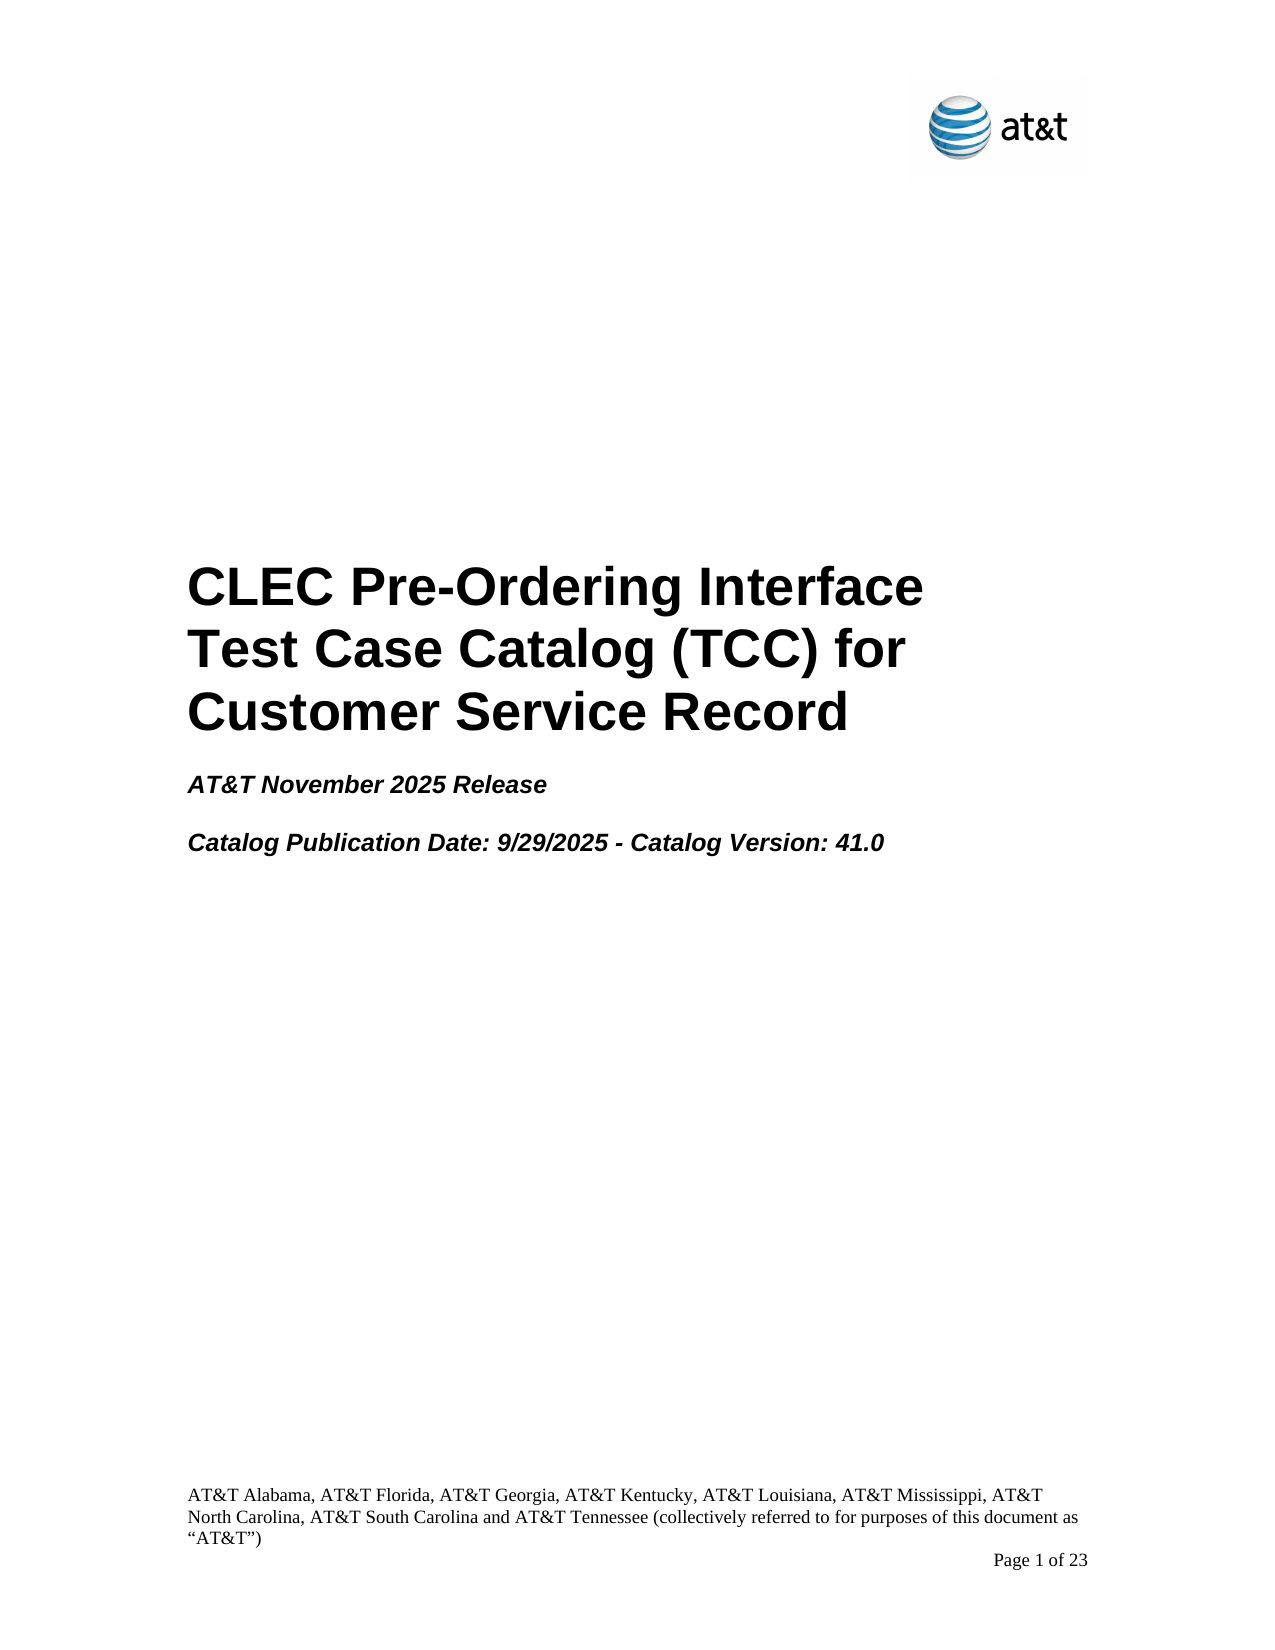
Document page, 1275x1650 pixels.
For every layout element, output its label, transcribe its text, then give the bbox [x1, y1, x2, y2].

picture [908, 74, 1088, 181]
text Customer Service Record [187, 679, 1087, 741]
text AT&T November 2025 Release [187, 770, 1087, 799]
text CLEC Pre-Ordering Interface Test Case Catalog (TCC) for [187, 554, 1087, 679]
text Catalog Publication Date: 9/29/2025 - Catalog Version: 41.0 [187, 828, 1087, 856]
